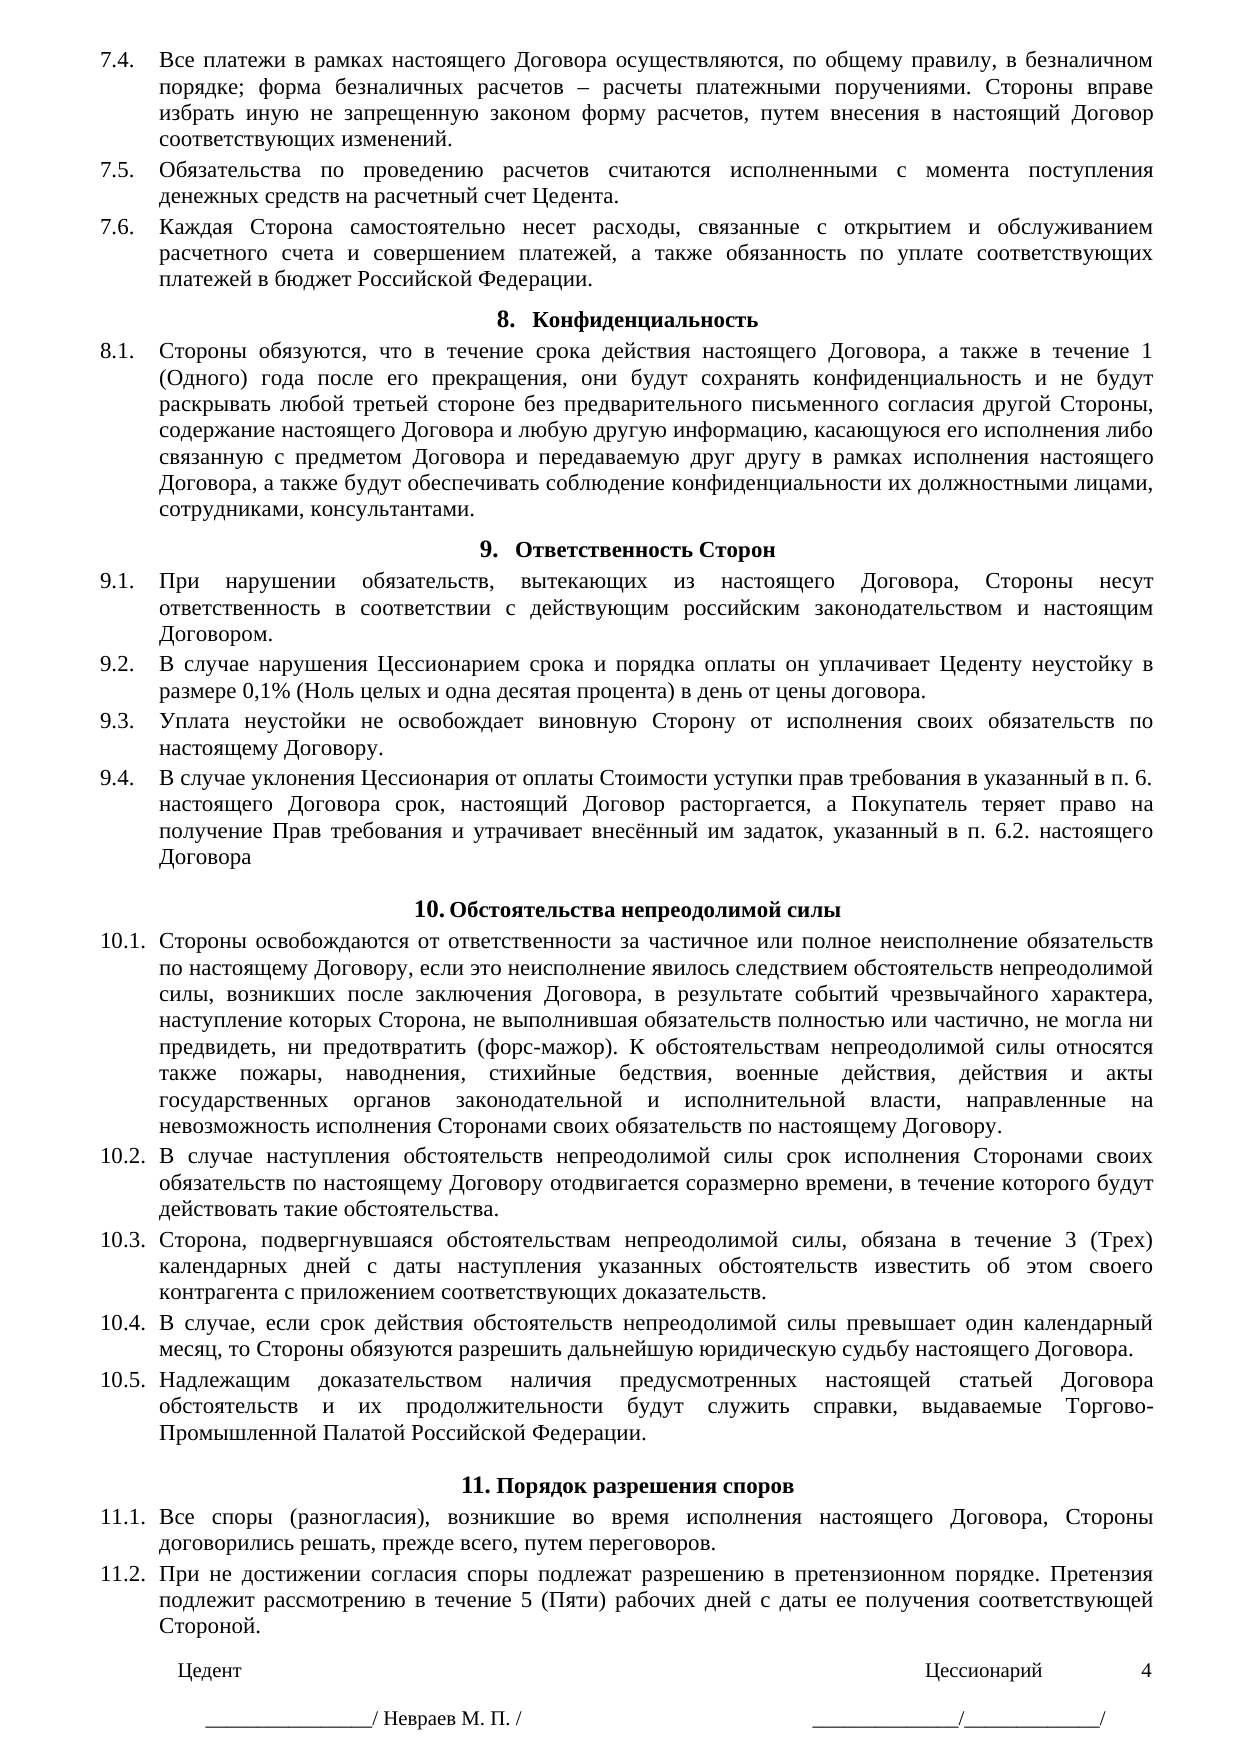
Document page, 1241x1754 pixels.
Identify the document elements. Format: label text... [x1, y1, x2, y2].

table_cell Порядок разрешения споров [89, 1445, 1167, 1499]
table_cell Каждая Сторона самостоятельно несет расходы, связанные с открытием и обслуживанием расчетного счета и совершением платежей, а также обязанность по уплате соответствующих платежей в бюджет Российской Федерации. [89, 209, 1167, 292]
table_cell Все споры (разногласия), возникшие во время исполнения настоящего Договора, Стороны договорились решать, прежде всего, путем переговоров. [89, 1499, 1167, 1556]
table_cell Стороны освобождаются от ответственности за частичное или полное неисполнение обязательств по настоящему Договору, если это неисполнение явилось следствием обстоятельств непреодолимой силы, возникших после заключения Договора, в результате событий чрезвычайного характера, наступление которых Сторона, не выполнившая обязательств полностью или частично, не могла ни предвидеть, ни предотвратить (форс-мажор). К обстоятельствам непреодолимой силы относятся также пожары, наводнения, стихийные бедствия, военные действия, действия и акты государственных органов законодательной и исполнительной власти, направленные на невозможность исполнения Сторонами своих обязательств по настоящему Договору. [89, 923, 1167, 1138]
table_cell Обязательства по проведению расчетов считаются исполненными с момента поступления денежных средств на расчетный счет Цедента. [89, 152, 1167, 209]
table_cell Обстоятельства непреодолимой силы [89, 870, 1167, 923]
table_cell В случае наступления обстоятельств непреодолимой силы срок исполнения Сторонами своих обязательств по настоящему Договору отодвигается соразмерно времени, в течение которого будут действовать такие обстоятельства. [89, 1138, 1167, 1222]
table_cell В случае, если срок действия обстоятельств непреодолимой силы превышает один календарный месяц, то Стороны обязуются разрешить дальнейшую юридическую судьбу настоящего Договора. [89, 1305, 1167, 1362]
table_cell В случае нарушения Цессионарием срока и порядка оплаты он уплачивает Цеденту неустойку в размере 0,1% (Ноль целых и одна десятая процента) в день от цены договора. [89, 646, 1167, 703]
table_cell Ответственность Сторон [89, 522, 1167, 563]
table_cell При нарушении обязательств, вытекающих из настоящего Договора, Стороны несут ответственность в соответствии с действующим российским законодательством и настоящим Договором. [89, 563, 1167, 646]
table_cell Конфиденциальность [89, 292, 1167, 333]
table_cell Стороны обязуются, что в течение срока действия настоящего Договора, а также в течение 1 (Одного) года после его прекращения, они будут сохранять конфиденциальность и не будут раскрывать любой третьей стороне без предварительного письменного согласия другой Стороны, содержание настоящего Договора и любую другую информацию, касающуюся его исполнения либо связанную с предметом Договора и передаваемую друг другу в рамках исполнения настоящего Договора, а также будут обеспечивать соблюдение конфиденциальности их должностными лицами, сотрудниками, консультантами. [89, 333, 1167, 522]
table_cell При не достижении согласия споры подлежат разрешению в претензионном порядке. Претензия подлежит рассмотрению в течение 5 (Пяти) рабочих дней с даты ее получения соответствующей Стороной. [89, 1556, 1167, 1639]
table_cell В случае уклонения Цессионария от оплаты Стоимости уступки прав требования в указанный в п. 6. настоящего Договора срок, настоящий Договор расторгается, а Покупатель теряет право на получение Прав требования и утрачивает внесённый им задаток, указанный в п. 6.2. настоящего Договора [89, 760, 1167, 869]
table_cell Уплата неустойки не освобождает виновную Сторону от исполнения своих обязательств по настоящему Договору. [89, 703, 1167, 760]
table_cell Все платежи в рамках настоящего Договора осуществляются, по общему правилу, в безналичном порядке; форма безналичных расчетов – расчеты платежными поручениями. Стороны вправе избрать иную не запрещенную законом форму расчетов, путем внесения в настоящий Договор соответствующих изменений. [89, 42, 1167, 152]
table_cell Сторона, подвергнувшаяся обстоятельствам непреодолимой силы, обязана в течение 3 (Трех) календарных дней с даты наступления указанных обстоятельств известить об этом своего контрагента с приложением соответствующих доказательств. [89, 1222, 1167, 1305]
table_cell Надлежащим доказательством наличия предусмотренных настоящей статьей Договора обстоятельств и их продолжительности будут служить справки, выдаваемые Торгово-Промышленной Палатой Российской Федерации. [89, 1362, 1167, 1445]
